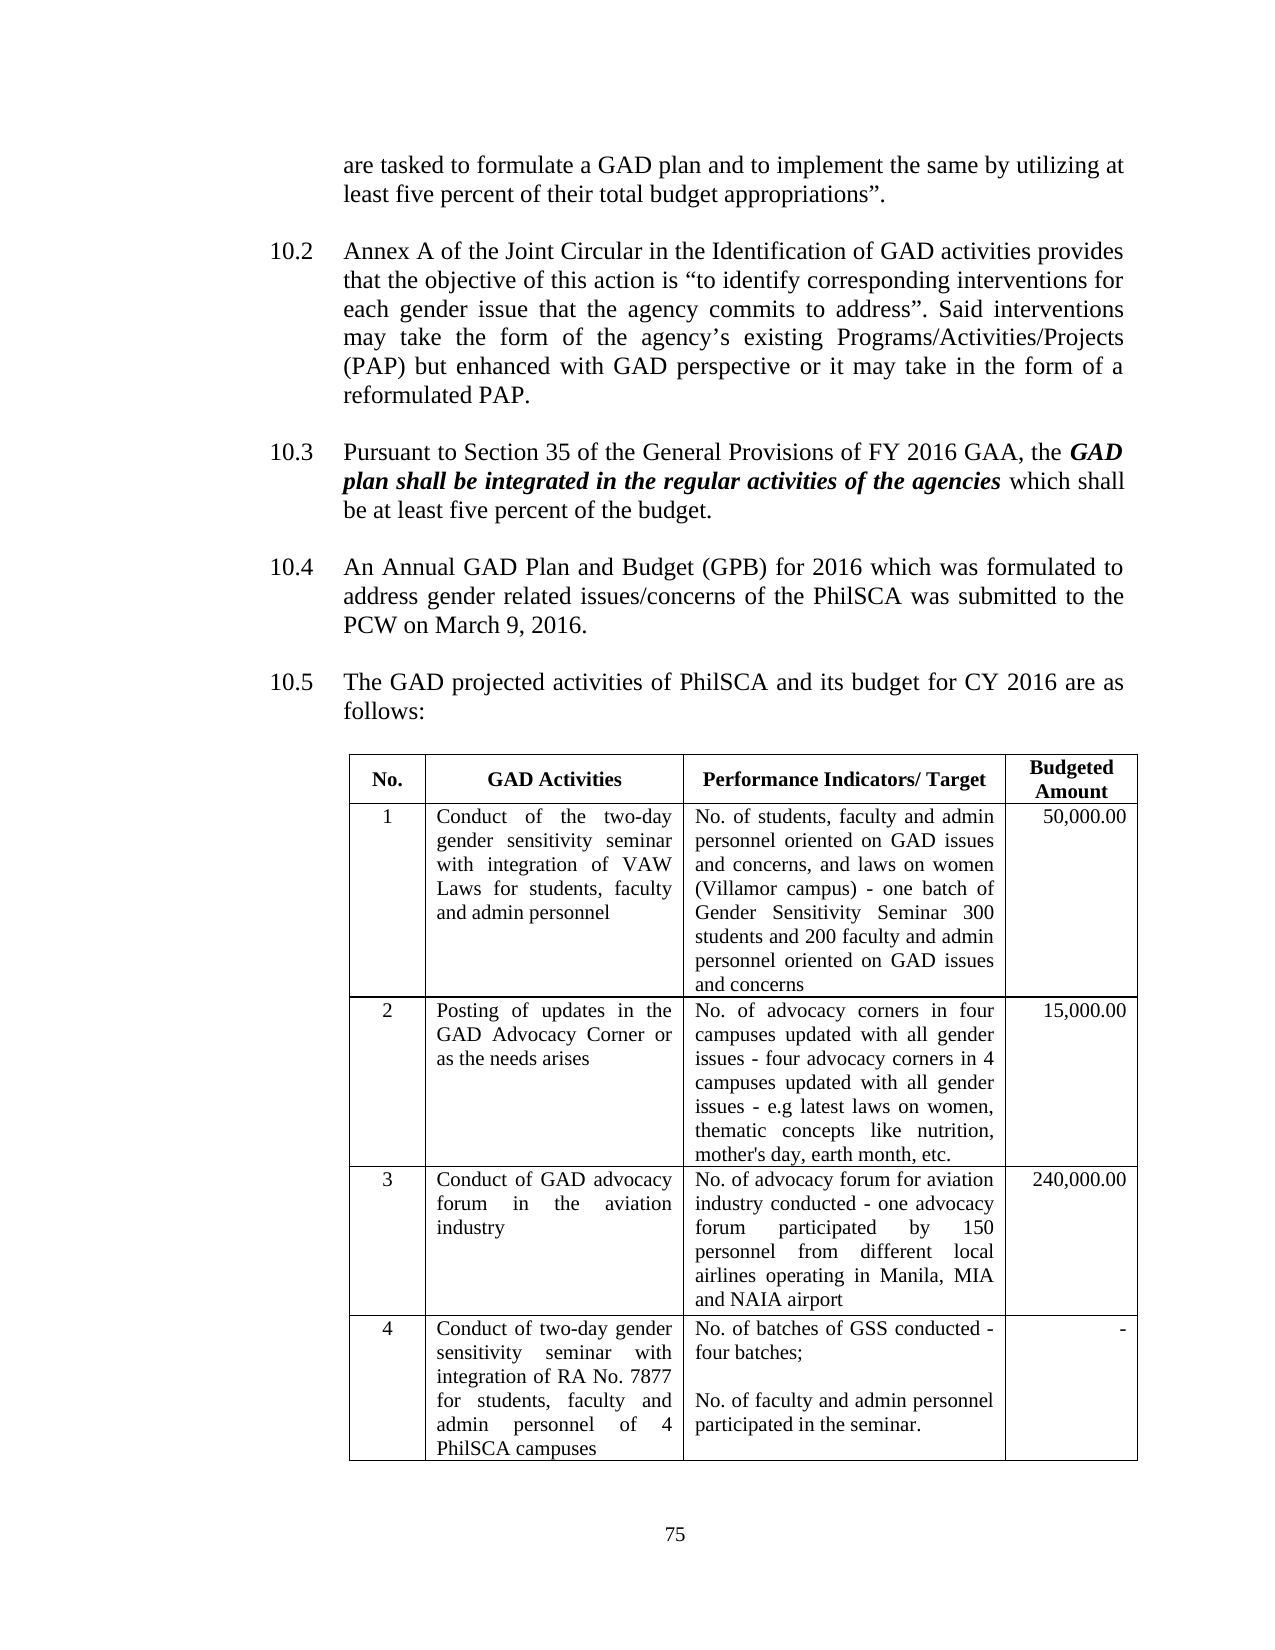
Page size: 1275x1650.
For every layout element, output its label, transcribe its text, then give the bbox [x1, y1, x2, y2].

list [269, 150, 1125, 207]
table_header Performance Indicators/ Target [684, 755, 1005, 803]
table_cell Conduct of the two-day gender sensitivity seminar with integration of VAW Laws for students, faculty and admin personnel [426, 804, 683, 996]
table_cell No. of advocacy corners in four campuses updated with all gender issues - four advocacy corners in 4 campuses updated with all gender issues - e.g latest laws on women, thematic concepts like nutrition, mother's day, earth month, etc. [684, 998, 1005, 1166]
table_cell 3 [350, 1167, 425, 1315]
table_cell No. of batches of GSS conducted - four batches; No. of faculty and admin personnel participated in the seminar. [684, 1316, 1005, 1460]
table_header Budgeted Amount [1006, 755, 1137, 803]
list Annex A of the Joint Circular in the Identification of GAD activities provides that the objective of this action is “to identify corresponding interventions for each gender issue that the agency commits to address”. Said interventions may take the form of the agency’s existing Programs/Activities/Projects (PAP) but enhanced with GAD perspective or it may take in the form of a reformulated PAP. [269, 236, 1125, 409]
table_cell Conduct of GAD advocacy forum in the aviation industry [426, 1167, 683, 1315]
table_cell 2 [350, 998, 425, 1166]
list Pursuant to Section 35 of the General Provisions of FY 2016 GAA, the GAD plan shall be integrated in the regular activities of the agencies which shall be at least five percent of the budget. [269, 437, 1125, 524]
table_cell Conduct of two-day gender sensitivity seminar with integration of RA No. 7877 for students, faculty and admin personnel of 4 PhilSCA campuses [426, 1316, 683, 1460]
table_header No. [350, 755, 425, 803]
list An Annual GAD Plan and Budget (GPB) for 2016 which was formulated to address gender related issues/concerns of the PhilSCA was submitted to the PCW on March 9, 2016. [269, 552, 1125, 639]
table_header GAD Activities [426, 755, 683, 803]
table_cell 50,000.00 [1006, 804, 1137, 996]
table_cell No. of students, faculty and admin personnel oriented on GAD issues and concerns, and laws on women (Villamor campus) - one batch of Gender Sensitivity Seminar 300 students and 200 faculty and admin personnel oriented on GAD issues and concerns [684, 804, 1005, 996]
table_cell Posting of updates in the GAD Advocacy Corner or as the needs arises [426, 998, 683, 1166]
table_cell 4 [350, 1316, 425, 1460]
table_cell 15,000.00 [1006, 998, 1137, 1166]
list The GAD projected activities of PhilSCA and its budget for CY 2016 are as follows: [269, 667, 1125, 725]
table_cell 1 [350, 804, 425, 996]
table_cell 240,000.00 [1006, 1167, 1137, 1315]
table_cell - [1006, 1316, 1137, 1460]
table_cell No. of advocacy forum for aviation industry conducted - one advocacy forum participated by 150 personnel from different local airlines operating in Manila, MIA and NAIA airport [684, 1167, 1005, 1315]
